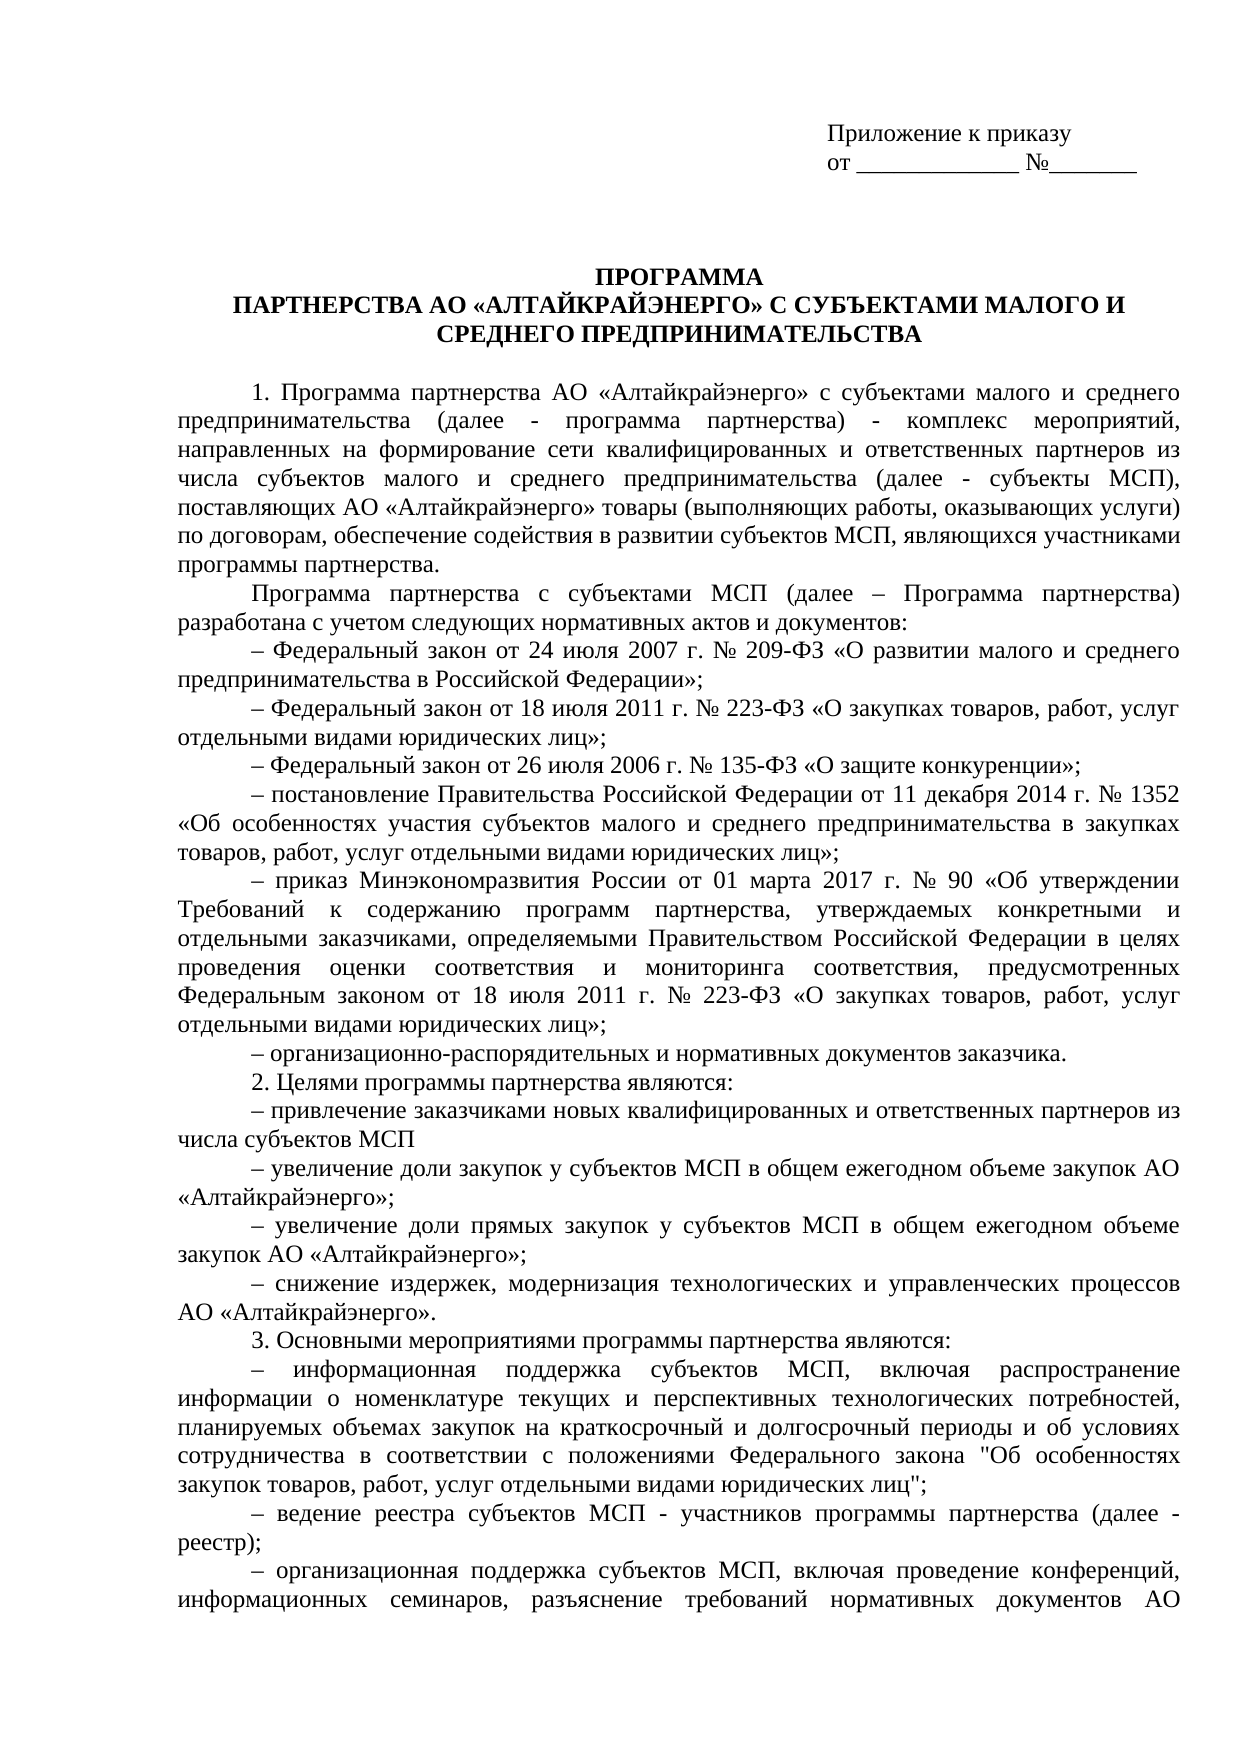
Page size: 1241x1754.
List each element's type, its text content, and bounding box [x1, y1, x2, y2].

text – снижение издержек, модернизация технологических и управленческих процессов АО «Алтайкрайэнерго». [177, 1268, 1181, 1326]
text – приказ Минэкономразвития России от 01 марта 2017 г. № 90 «Об утверждении Требований к содержанию программ партнерства, утверждаемых конкретными и отдельными заказчиками, определяемыми Правительством Российской Федерации в целях проведения оценки соответствия и мониторинга соответствия, предусмотренных Федеральным законом от 18 июля 2011 г. № 223-ФЗ «О закупках товаров, работ, услуг отдельными видами юридических лиц»; [177, 866, 1181, 1038]
text 3. Основными мероприятиями программы партнерства являются: [177, 1326, 1181, 1354]
text 2. Целями программы партнерства являются: [177, 1067, 1181, 1096]
text – увеличение доли прямых закупок у субъектов МСП в общем ежегодном объеме закупок АО «Алтайкрайэнерго»; [177, 1211, 1181, 1268]
text – Федеральный закон от 24 июля 2007 г. № 209-ФЗ «О развитии малого и среднего предпринимательства в Российской Федерации»; [177, 636, 1181, 693]
text – организационно-распорядительных и нормативных документов заказчика. [177, 1038, 1181, 1067]
title Приложение к приказу [827, 118, 1181, 147]
title ПАРТНЕРСТВА АО «АЛТАЙКРАЙЭНЕРГО» С СУБЪЕКТАМИ МАЛОГО И СРЕДНЕГО ПРЕДПРИНИМАТЕЛЬСТВА [177, 291, 1181, 348]
text – постановление Правительства Российской Федерации от 11 декабря 2014 г. № 1352 «Об особенностях участия субъектов малого и среднего предпринимательства в закупках товаров, работ, услуг отдельными видами юридических лиц»; [177, 779, 1181, 866]
text – Федеральный закон от 18 июля 2011 г. № 223-ФЗ «О закупках товаров, работ, услуг отдельными видами юридических лиц»; [177, 693, 1181, 751]
text – информационная поддержка субъектов МСП, включая распространение информации о номенклатуре текущих и перспективных технологических потребностей, планируемых объемах закупок на краткосрочный и долгосрочный периоды и об условиях сотрудничества в соответствии с положениями Федерального закона "Об особенностях закупок товаров, работ, услуг отдельными видами юридических лиц"; [177, 1354, 1181, 1498]
text – Федеральный закон от 26 июля 2006 г. № 135-ФЗ «О защите конкуренции»; [177, 751, 1181, 779]
text 1. Программа партнерства АО «Алтайкрайэнерго» с субъектами малого и среднего предпринимательства (далее - программа партнерства) - комплекс мероприятий, направленных на формирование сети квалифицированных и ответственных партнеров из числа субъектов малого и среднего предпринимательства (далее - субъекты МСП), поставляющих АО «Алтайкрайэнерго» товары (выполняющих работы, оказывающих услуги) по договорам, обеспечение содействия в развитии субъектов МСП, являющихся участниками программы партнерства. [177, 377, 1181, 578]
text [177, 1556, 1181, 1613]
title ПРОГРАММА [177, 262, 1181, 291]
text – привлечение заказчиками новых квалифицированных и ответственных партнеров из числа субъектов МСП [177, 1096, 1181, 1153]
text – ведение реестра субъектов МСП - участников программы партнерства (далее - реестр); [177, 1498, 1181, 1556]
text – увеличение доли закупок у субъектов МСП в общем ежегодном объеме закупок АО «Алтайкрайэнерго»; [177, 1153, 1181, 1211]
title от _____________ №_______ [827, 147, 1181, 176]
text Программа партнерства c субъектами МСП (далее – Программа партнерства) разработана с учетом следующих нормативных актов и документов: [177, 578, 1181, 636]
